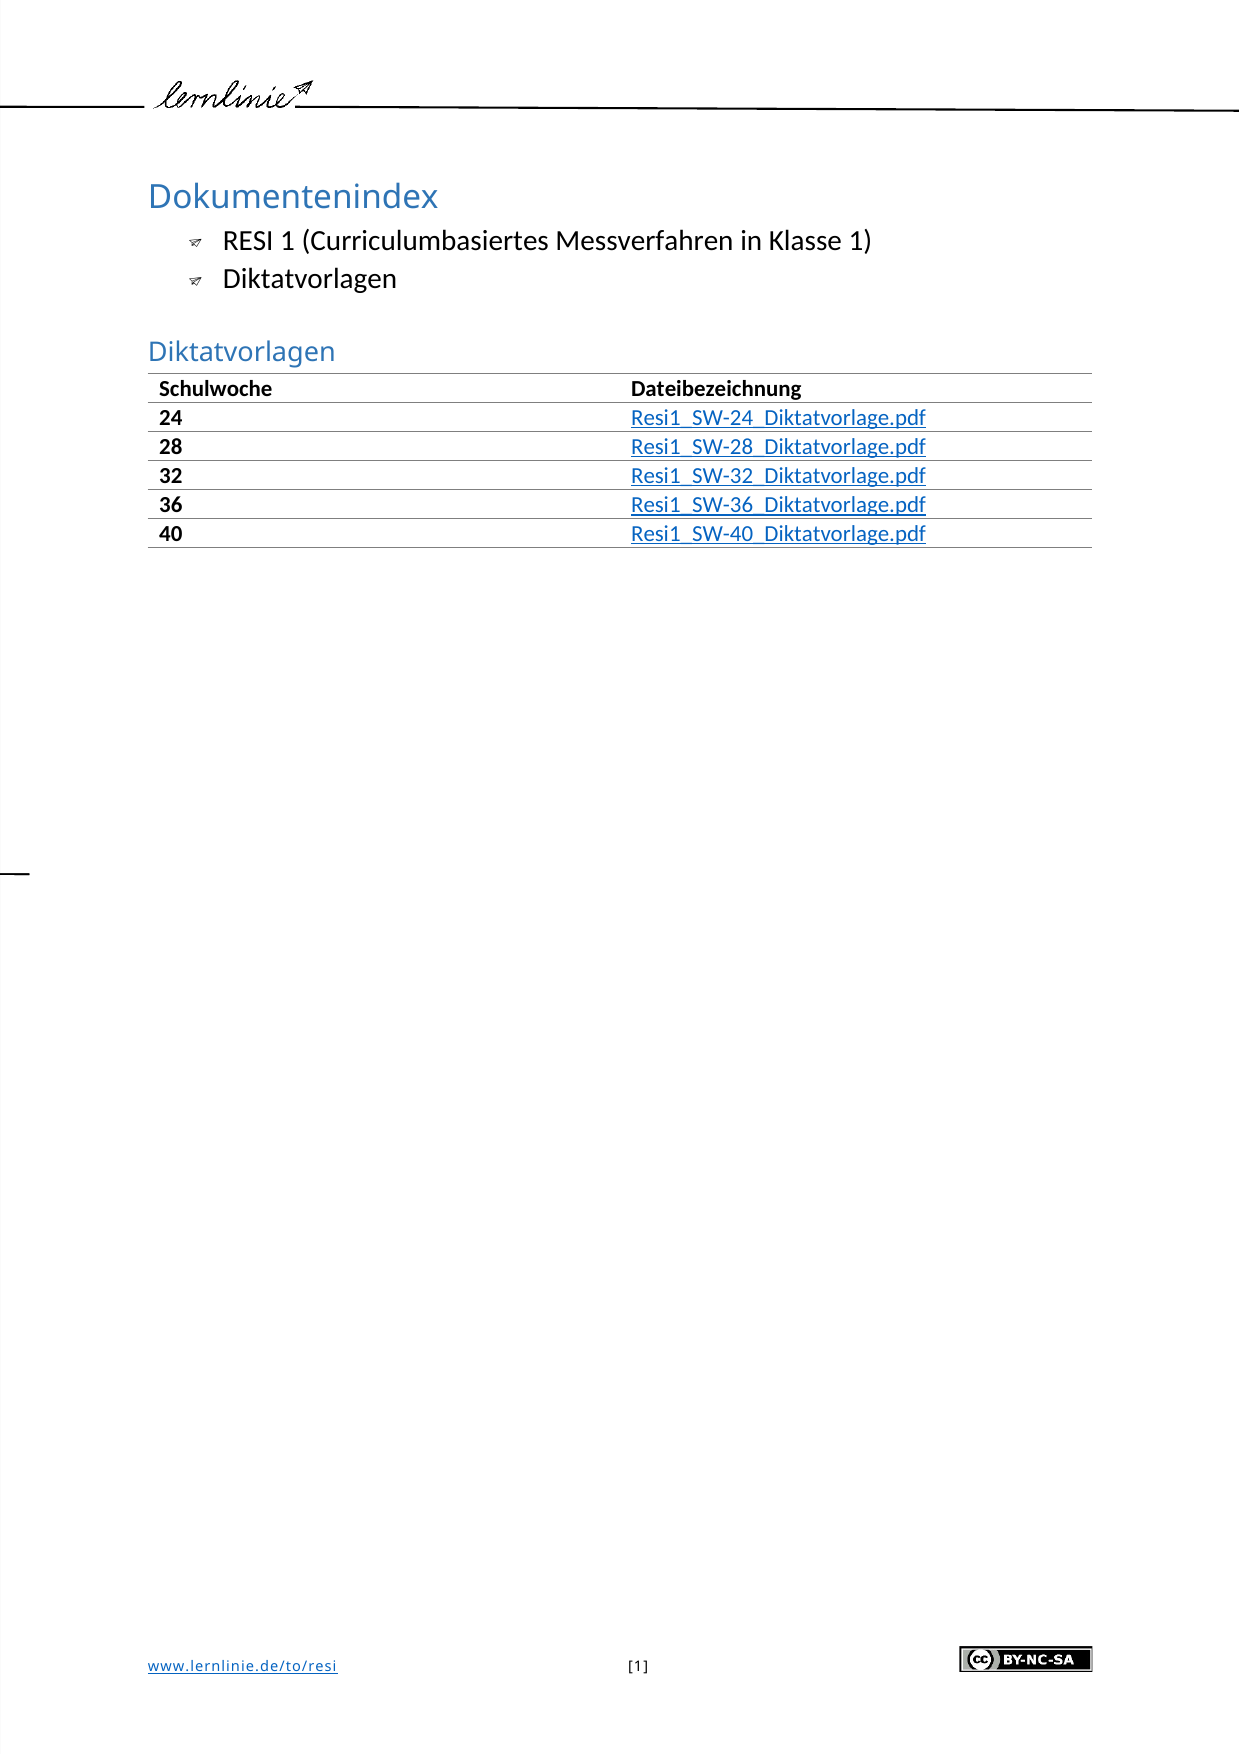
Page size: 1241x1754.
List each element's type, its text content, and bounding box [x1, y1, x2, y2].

table_cell Resi1_SW-32_Diktatvorlage.pdf [620, 461, 1092, 489]
table_cell 28 [148, 432, 619, 460]
table_header Schulwoche [148, 374, 619, 402]
picture [186, 233, 203, 250]
list RESI 1 (Curriculumbasiertes Messverfahren in Klasse 1) [185, 222, 1093, 257]
picture [147, 67, 325, 119]
table_cell Resi1_SW-36_Diktatvorlage.pdf [620, 490, 1092, 518]
table_cell 32 [148, 461, 619, 489]
table_cell Resi1_SW-40_Diktatvorlage.pdf [620, 519, 1092, 547]
table_cell 40 [148, 519, 619, 547]
table_cell Resi1_SW-28_Diktatvorlage.pdf [620, 432, 1092, 460]
picture [959, 1646, 1093, 1672]
list Diktatvorlagen [185, 260, 1093, 296]
subtitle Dokumentenindex [148, 173, 1093, 218]
table_cell 36 [148, 490, 619, 518]
table_header Dateibezeichnung [620, 374, 1092, 402]
picture [186, 271, 203, 289]
subtitle Diktatvorlagen [148, 333, 1093, 370]
table_cell Resi1_SW-24_Diktatvorlage.pdf [620, 403, 1092, 431]
table_cell 24 [148, 403, 619, 431]
